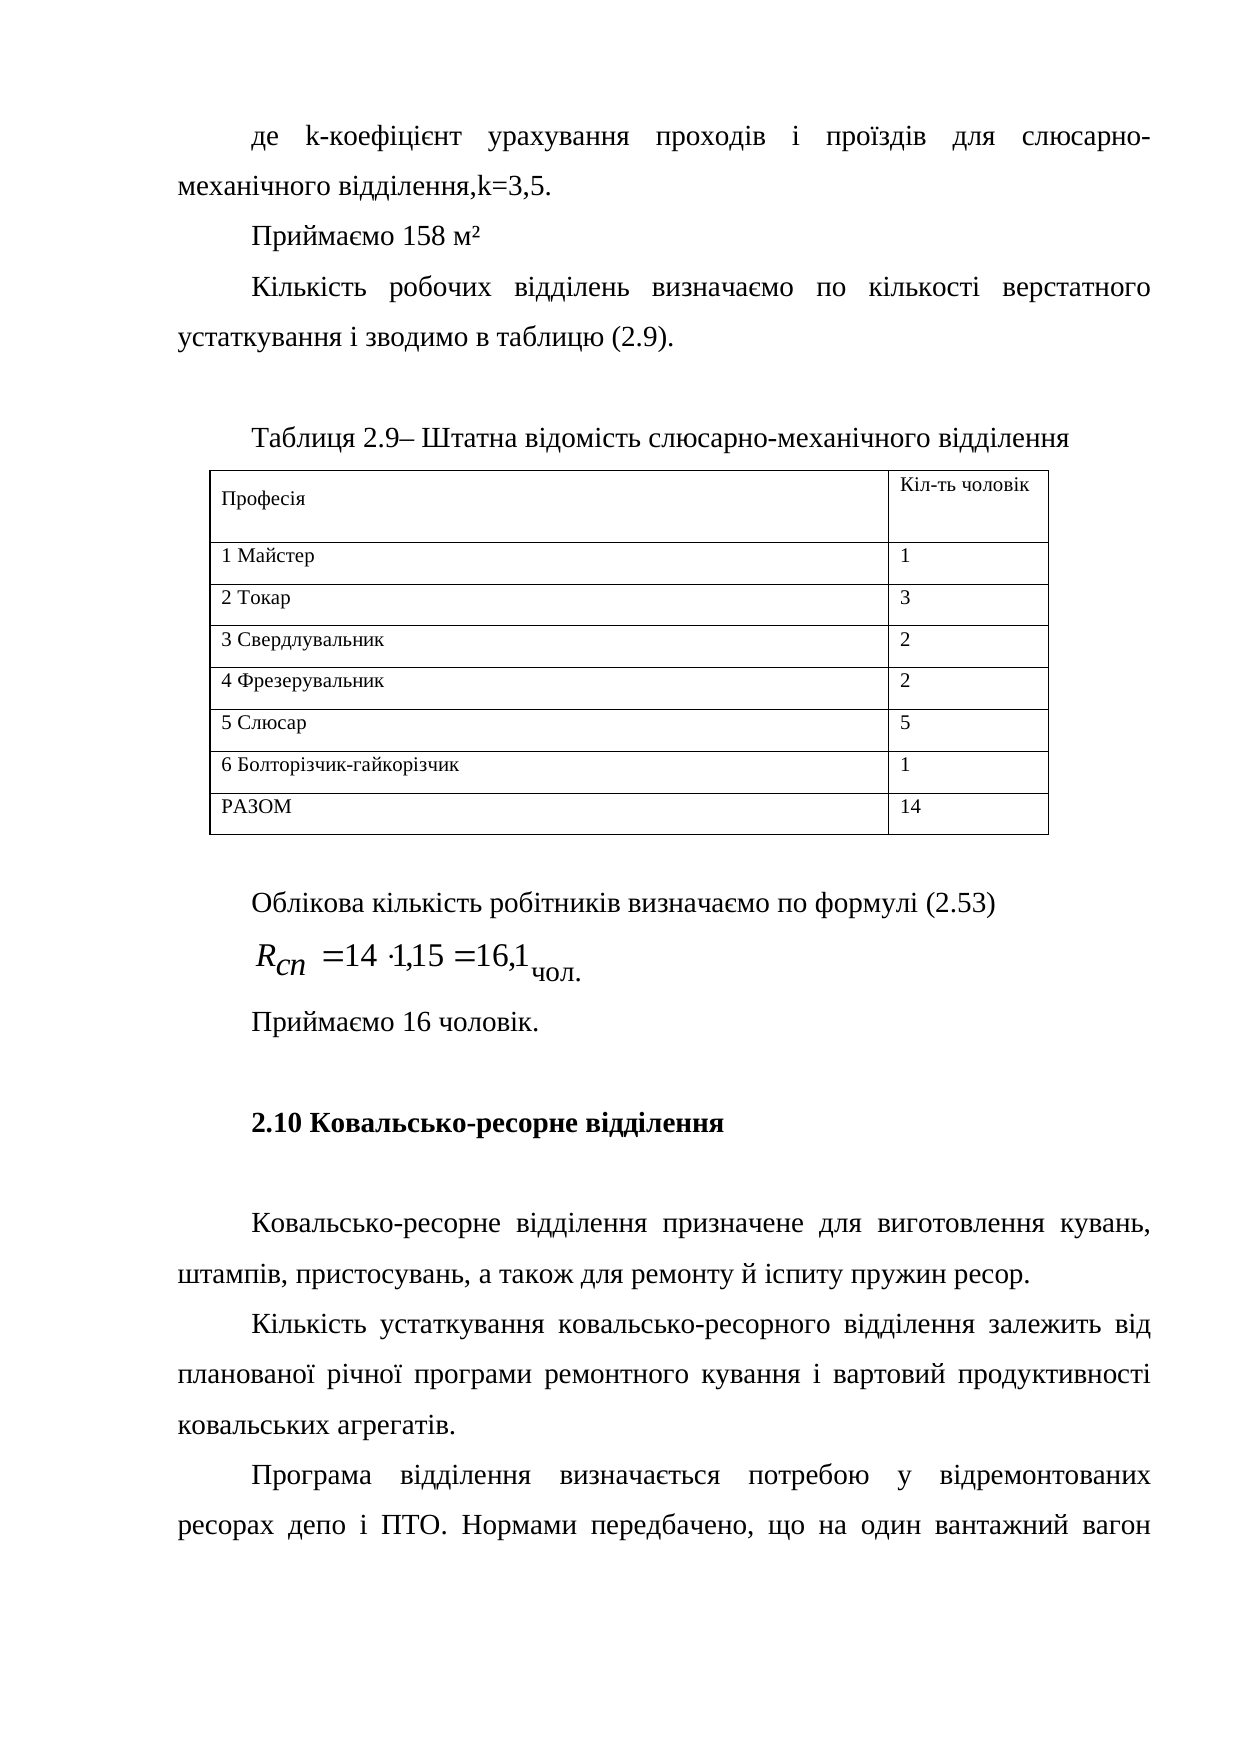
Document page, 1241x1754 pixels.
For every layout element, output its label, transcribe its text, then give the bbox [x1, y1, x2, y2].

text Таблиця 2.9– Штатна відомість слюсарно-механічного відділення [177, 420, 1152, 453]
table_header Кіл-ть чоловік [889, 471, 1048, 542]
table_cell 14 [889, 794, 1048, 834]
table_cell 4 Фрезерувальник [211, 668, 888, 709]
text Кількість устаткування ковальсько-ресорного відділення залежить від планованої річної програми ремонтного кування і вартовий продуктивності ковальських агрегатів. [177, 1306, 1152, 1441]
table_cell 3 Свердлувальник [211, 626, 888, 667]
text Облікова кількість робітників визначаємо по формулі (2.53) [177, 886, 1152, 919]
text Приймаємо 16 чоловік. [177, 1004, 1152, 1038]
table_header Професія [211, 471, 888, 542]
text чол. [177, 936, 1152, 988]
text Кількість робочих відділень визначаємо по кількості верстатного устаткування і зводимо в таблицю (2.9). [177, 269, 1152, 353]
table_cell 5 Слюсар [211, 710, 888, 751]
text де k-коефіцієнт урахування проходів і проїздів для слюсарно-механічного відділення,k=3,5. [177, 118, 1152, 202]
table_cell 1 [889, 543, 1048, 583]
subtitle 2.10 Ковальсько-ресорне відділення [177, 1105, 1152, 1139]
text Ковальсько-ресорне відділення призначене для виготовлення кувань, штампів, пристосувань, а також для ремонту й іспиту пружин ресор. [177, 1206, 1152, 1289]
text Приймаємо 158 м² [177, 219, 1152, 252]
table_cell 2 [889, 668, 1048, 709]
table_cell РАЗОМ [211, 794, 888, 834]
table_cell 1 Майстер [211, 543, 888, 583]
table_cell 6 Болторізчик-гайкорізчик [211, 752, 888, 792]
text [177, 1457, 1152, 1541]
table_cell 2 [889, 626, 1048, 667]
table_cell 1 [889, 752, 1048, 792]
table_cell 5 [889, 710, 1048, 751]
table_cell 2 Токар [211, 585, 888, 625]
table_cell 3 [889, 585, 1048, 625]
